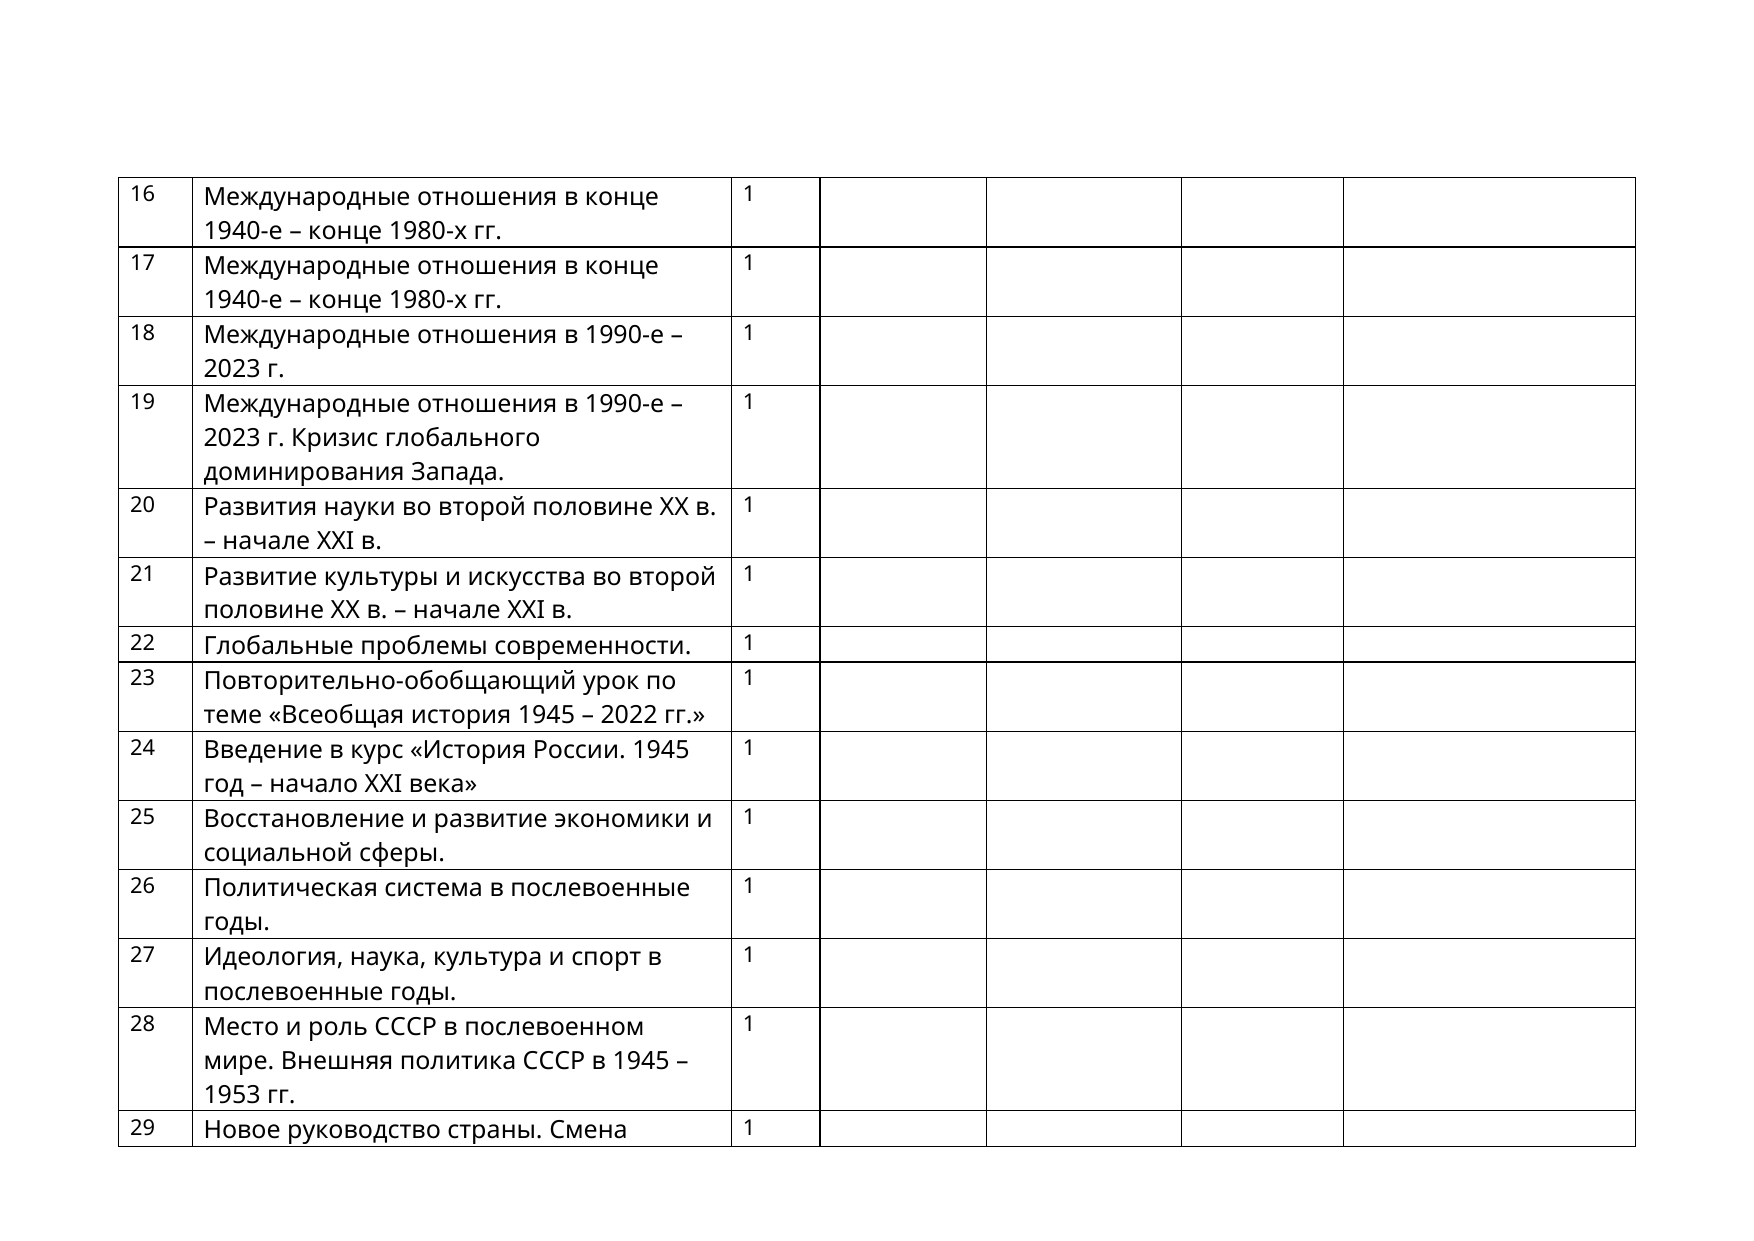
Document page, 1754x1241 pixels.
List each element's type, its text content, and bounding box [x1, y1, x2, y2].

table_cell Развитие культуры и искусства во второй половине ХХ в. – начале ХХI в. [193, 558, 731, 626]
table_cell 26 [119, 870, 192, 938]
table_cell [1344, 732, 1635, 800]
table_cell Место и роль СССР в послевоенном мире. Внешняя политика СССР в 1945 – 1953 гг. [193, 1008, 731, 1110]
table_cell [1182, 939, 1343, 1007]
table_cell 1 [732, 627, 819, 661]
table_cell [821, 1008, 986, 1110]
table_cell [821, 801, 986, 869]
table_cell Идеология, наука, культура и спорт в послевоенные годы. [193, 939, 731, 1007]
table_cell [987, 489, 1181, 557]
table_cell 1 [732, 1111, 819, 1146]
table_cell 1 [732, 939, 819, 1007]
table_cell [1344, 1111, 1635, 1146]
table_cell 22 [119, 627, 192, 661]
table_cell [821, 1111, 986, 1146]
table_cell 17 [119, 248, 192, 316]
table_cell Международные отношения в конце 1940-е – конце 1980-х гг. [193, 248, 731, 316]
table_cell 1 [732, 317, 819, 385]
table_cell [987, 1008, 1181, 1110]
table_cell 1 [732, 663, 819, 731]
table_cell [821, 663, 986, 731]
table_cell [987, 801, 1181, 869]
table_cell 18 [119, 317, 192, 385]
table_cell 25 [119, 801, 192, 869]
table_cell [987, 248, 1181, 316]
table_cell [1344, 317, 1635, 385]
table_cell 27 [119, 939, 192, 1007]
table_cell 1 [732, 870, 819, 938]
table_cell 19 [119, 386, 192, 488]
table_cell [1182, 870, 1343, 938]
table_cell [1344, 627, 1635, 661]
table_cell Развития науки во второй половине ХХ в. – начале ХХI в. [193, 489, 731, 557]
table_cell [821, 317, 986, 385]
table_cell [987, 317, 1181, 385]
table_cell [1182, 386, 1343, 488]
table_cell [1182, 627, 1343, 661]
table_cell [1182, 1111, 1343, 1146]
table_cell [1344, 386, 1635, 488]
table_cell [1182, 317, 1343, 385]
table_cell [1344, 178, 1635, 246]
table_cell 24 [119, 732, 192, 800]
table_cell [1182, 663, 1343, 731]
table_cell 16 [119, 178, 192, 246]
table_cell 1 [732, 248, 819, 316]
table_cell [1182, 489, 1343, 557]
table_cell [1344, 939, 1635, 1007]
table_cell [1344, 489, 1635, 557]
table_cell Повторительно-обобщающий урок по теме «Всеобщая история 1945 – 2022 гг.» [193, 663, 731, 731]
table_cell 1 [732, 386, 819, 488]
table_cell Введение в курс «История России. 1945 год – начало ХХI века» [193, 732, 731, 800]
table_cell 1 [732, 558, 819, 626]
table_cell 28 [119, 1008, 192, 1110]
table_cell [821, 386, 986, 488]
table_cell [1344, 248, 1635, 316]
table_cell [1344, 801, 1635, 869]
table_cell 1 [732, 489, 819, 557]
table_cell 1 [732, 801, 819, 869]
table_cell [1182, 1008, 1343, 1110]
table_cell Международные отношения в конце 1940-е – конце 1980-х гг. [193, 178, 731, 246]
table_cell [1182, 732, 1343, 800]
table_cell [987, 627, 1181, 661]
table_cell [821, 939, 986, 1007]
table_cell [987, 558, 1181, 626]
table_cell [1182, 248, 1343, 316]
table_cell [987, 732, 1181, 800]
table_cell [821, 732, 986, 800]
table_cell [987, 178, 1181, 246]
table_cell [1182, 558, 1343, 626]
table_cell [193, 1111, 731, 1146]
table_cell [821, 627, 986, 661]
table_cell [1182, 801, 1343, 869]
table_cell 1 [732, 178, 819, 246]
table_cell [1182, 178, 1343, 246]
table_cell 1 [732, 1008, 819, 1110]
table_cell 20 [119, 489, 192, 557]
table_cell [1344, 870, 1635, 938]
table_cell 23 [119, 663, 192, 731]
table_cell [821, 489, 986, 557]
table_cell Политическая система в послевоенные годы. [193, 870, 731, 938]
table_cell [987, 939, 1181, 1007]
table_cell [821, 178, 986, 246]
table_cell [987, 663, 1181, 731]
table_cell Международные отношения в 1990-е – 2023 г. [193, 317, 731, 385]
table_cell [821, 870, 986, 938]
table_cell 29 [119, 1111, 192, 1146]
table_cell 21 [119, 558, 192, 626]
table_cell Восстановление и развитие экономики и социальной сферы. [193, 801, 731, 869]
table_cell [987, 386, 1181, 488]
table_cell 1 [732, 732, 819, 800]
table_cell [1344, 558, 1635, 626]
table_cell [821, 558, 986, 626]
table_cell Международные отношения в 1990-е – 2023 г. Кризис глобального доминирования Запада. [193, 386, 731, 488]
table_cell Глобальные проблемы современности. [193, 627, 731, 661]
table_cell [987, 870, 1181, 938]
table_cell [821, 248, 986, 316]
table_cell [1344, 1008, 1635, 1110]
table_cell [1344, 663, 1635, 731]
table_cell [987, 1111, 1181, 1146]
